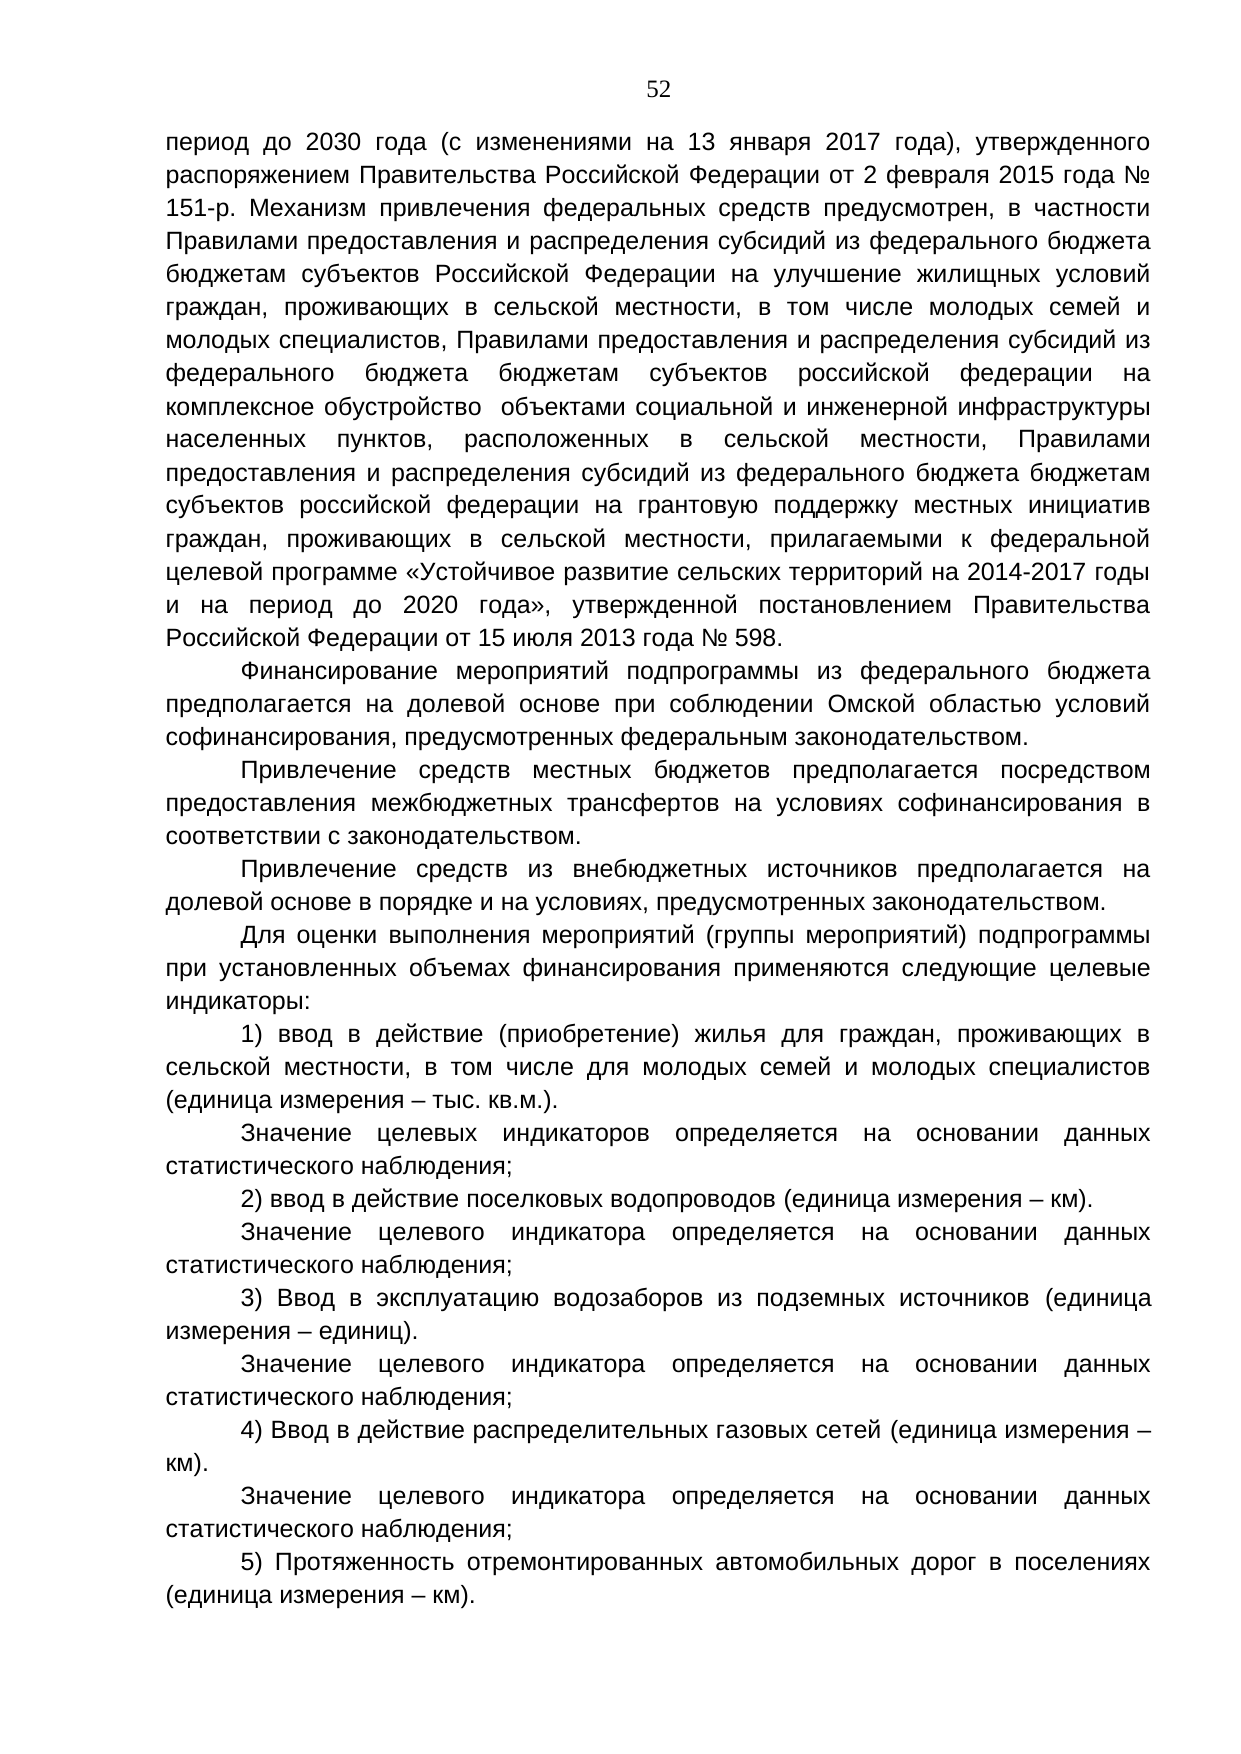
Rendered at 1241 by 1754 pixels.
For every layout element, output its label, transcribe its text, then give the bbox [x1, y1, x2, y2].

text 5) Протяженность отремонтированных автомобильных дорог в поселениях (единица измерения – км). [165, 1547, 1152, 1609]
text Для оценки выполнения мероприятий (группы мероприятий) подпрограммы при установленных объемах финансирования применяются следующие целевые индикаторы: [165, 920, 1152, 1014]
text Финансирование мероприятий подпрограммы из федерального бюджета предполагается на долевой основе при соблюдении Омской областью условий софинансирования, предусмотренных федеральным законодательством. [165, 656, 1152, 750]
text Привлечение средств местных бюджетов предполагается посредством предоставления межбюджетных трансфертов на условиях софинансирования в соответствии с законодательством. [165, 755, 1152, 849]
text Значение целевых индикаторов определяется на основании данных статистического наблюдения; [165, 1118, 1152, 1180]
text 2) ввод в действие поселковых водопроводов (единица измерения – км). [165, 1184, 1152, 1213]
text 3) Ввод в эксплуатацию водозаборов из подземных источников (единица измерения – единиц). [165, 1283, 1152, 1345]
text Значение целевого индикатора определяется на основании данных статистического наблюдения; [165, 1349, 1152, 1411]
text 4) Ввод в действие распределительных газовых сетей (единица измерения – км). [165, 1415, 1152, 1477]
text Значение целевого индикатора определяется на основании данных статистического наблюдения; [165, 1217, 1152, 1279]
text 1) ввод в действие (приобретение) жилья для граждан, проживающих в сельской местности, в том числе для молодых семей и молодых специалистов (единица измерения – тыс. кв.м.). [165, 1019, 1152, 1114]
text Привлечение средств из внебюджетных источников предполагается на долевой основе в порядке и на условиях, предусмотренных законодательством. [165, 854, 1152, 916]
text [165, 1481, 1152, 1543]
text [165, 127, 1152, 651]
